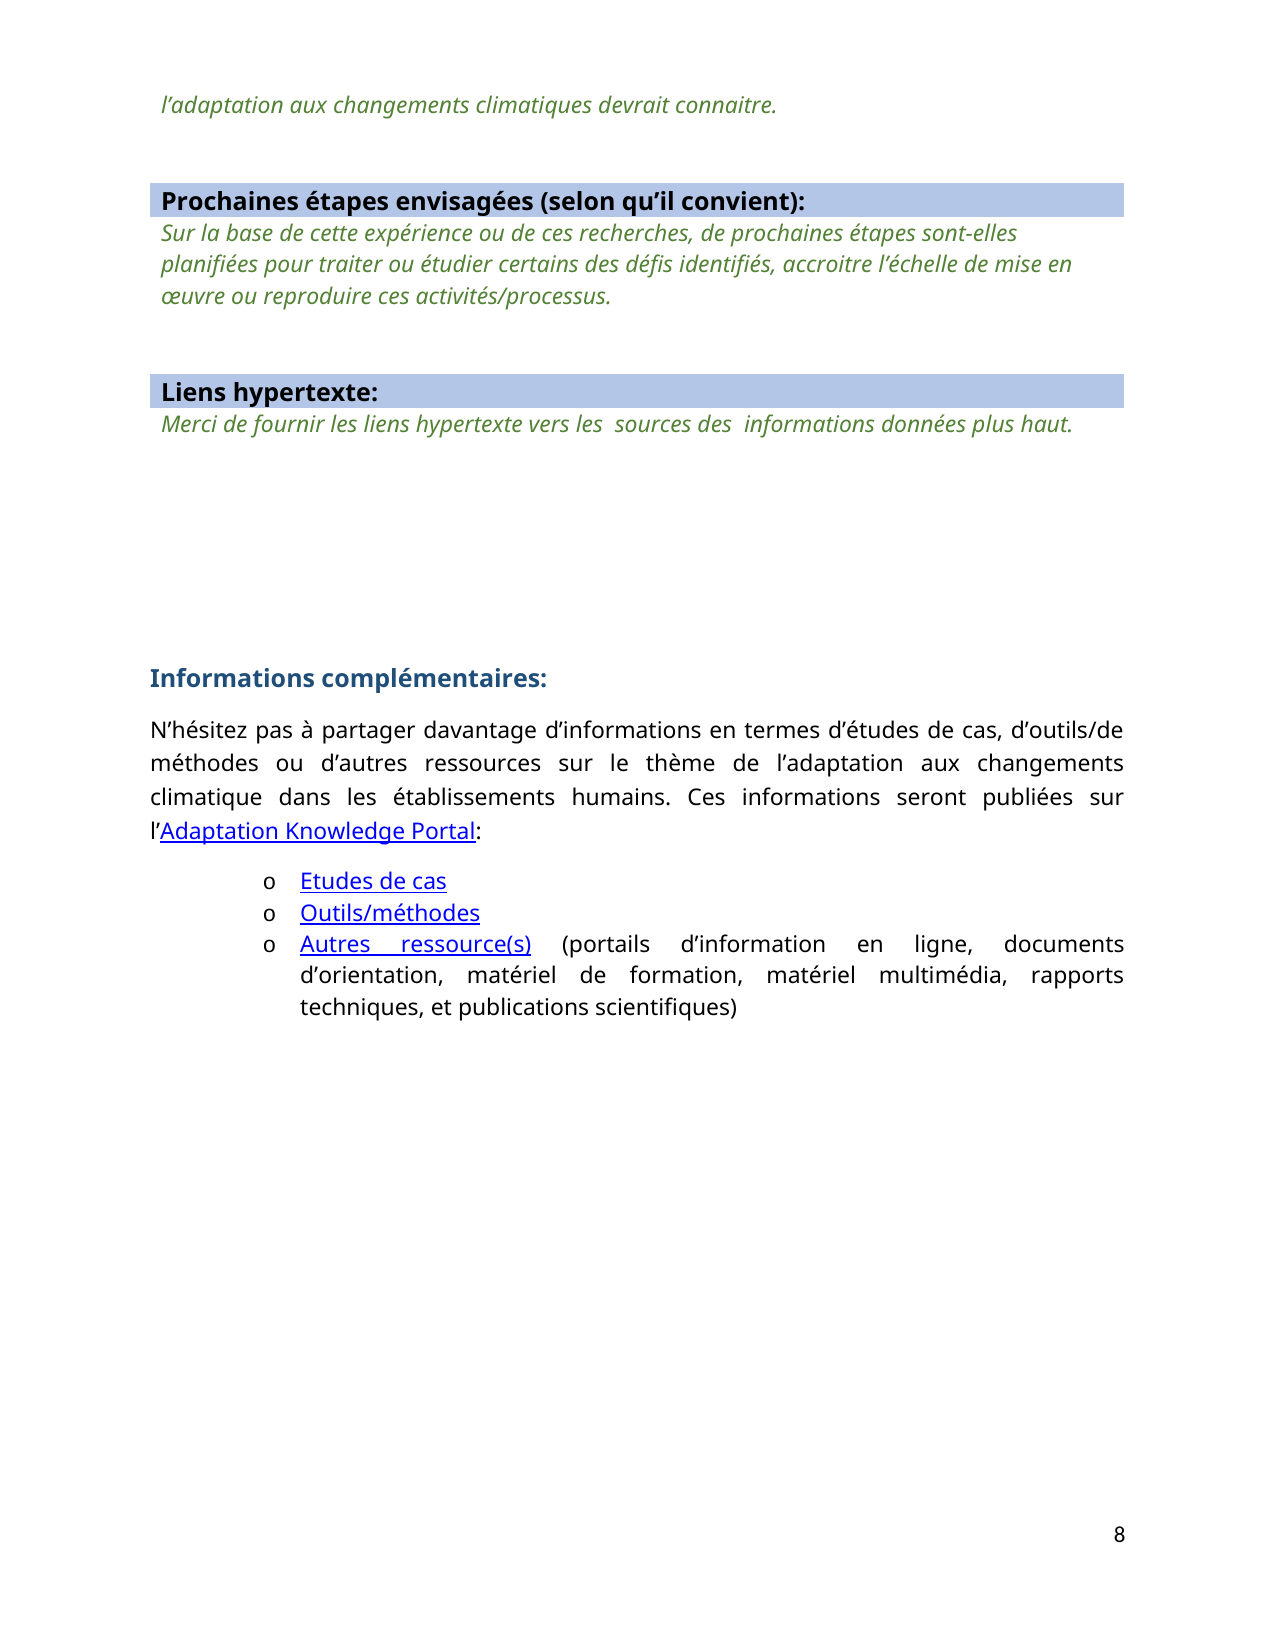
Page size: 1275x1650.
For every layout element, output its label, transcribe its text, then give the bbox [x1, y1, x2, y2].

table_cell Merci de fournir les liens hypertexte vers les sources des informations données plus haut. [150, 408, 1124, 500]
table_cell Prochaines étapes envisagées (selon qu’il convient): [150, 183, 1124, 217]
list Autres ressource(s) (portails d’information en ligne, documents d’orientation, matériel de formation, matériel multimédia, rapports techniques, et publications scientifiques) [262, 928, 1125, 1022]
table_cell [150, 89, 1124, 183]
table_cell Liens hypertexte: [150, 374, 1124, 408]
text Informations complémentaires: [150, 660, 1125, 694]
text N’hésitez pas à partager davantage d’informations en termes d’études de cas, d’outils/de méthodes ou d’autres ressources sur le thème de l’adaptation aux changements climatique dans les établissements humains. Ces informations seront publiées sur l’Adaptation Knowledge Portal: [150, 714, 1125, 846]
list Outils/méthodes [262, 897, 1125, 928]
table_cell Sur la base de cette expérience ou de ces recherches, de prochaines étapes sont-elles planifiées pour traiter ou étudier certains des défis identifiés, accroitre l’échelle de mise en œuvre ou reproduire ces activités/processus. [150, 217, 1124, 374]
list Etudes de cas [262, 865, 1125, 897]
